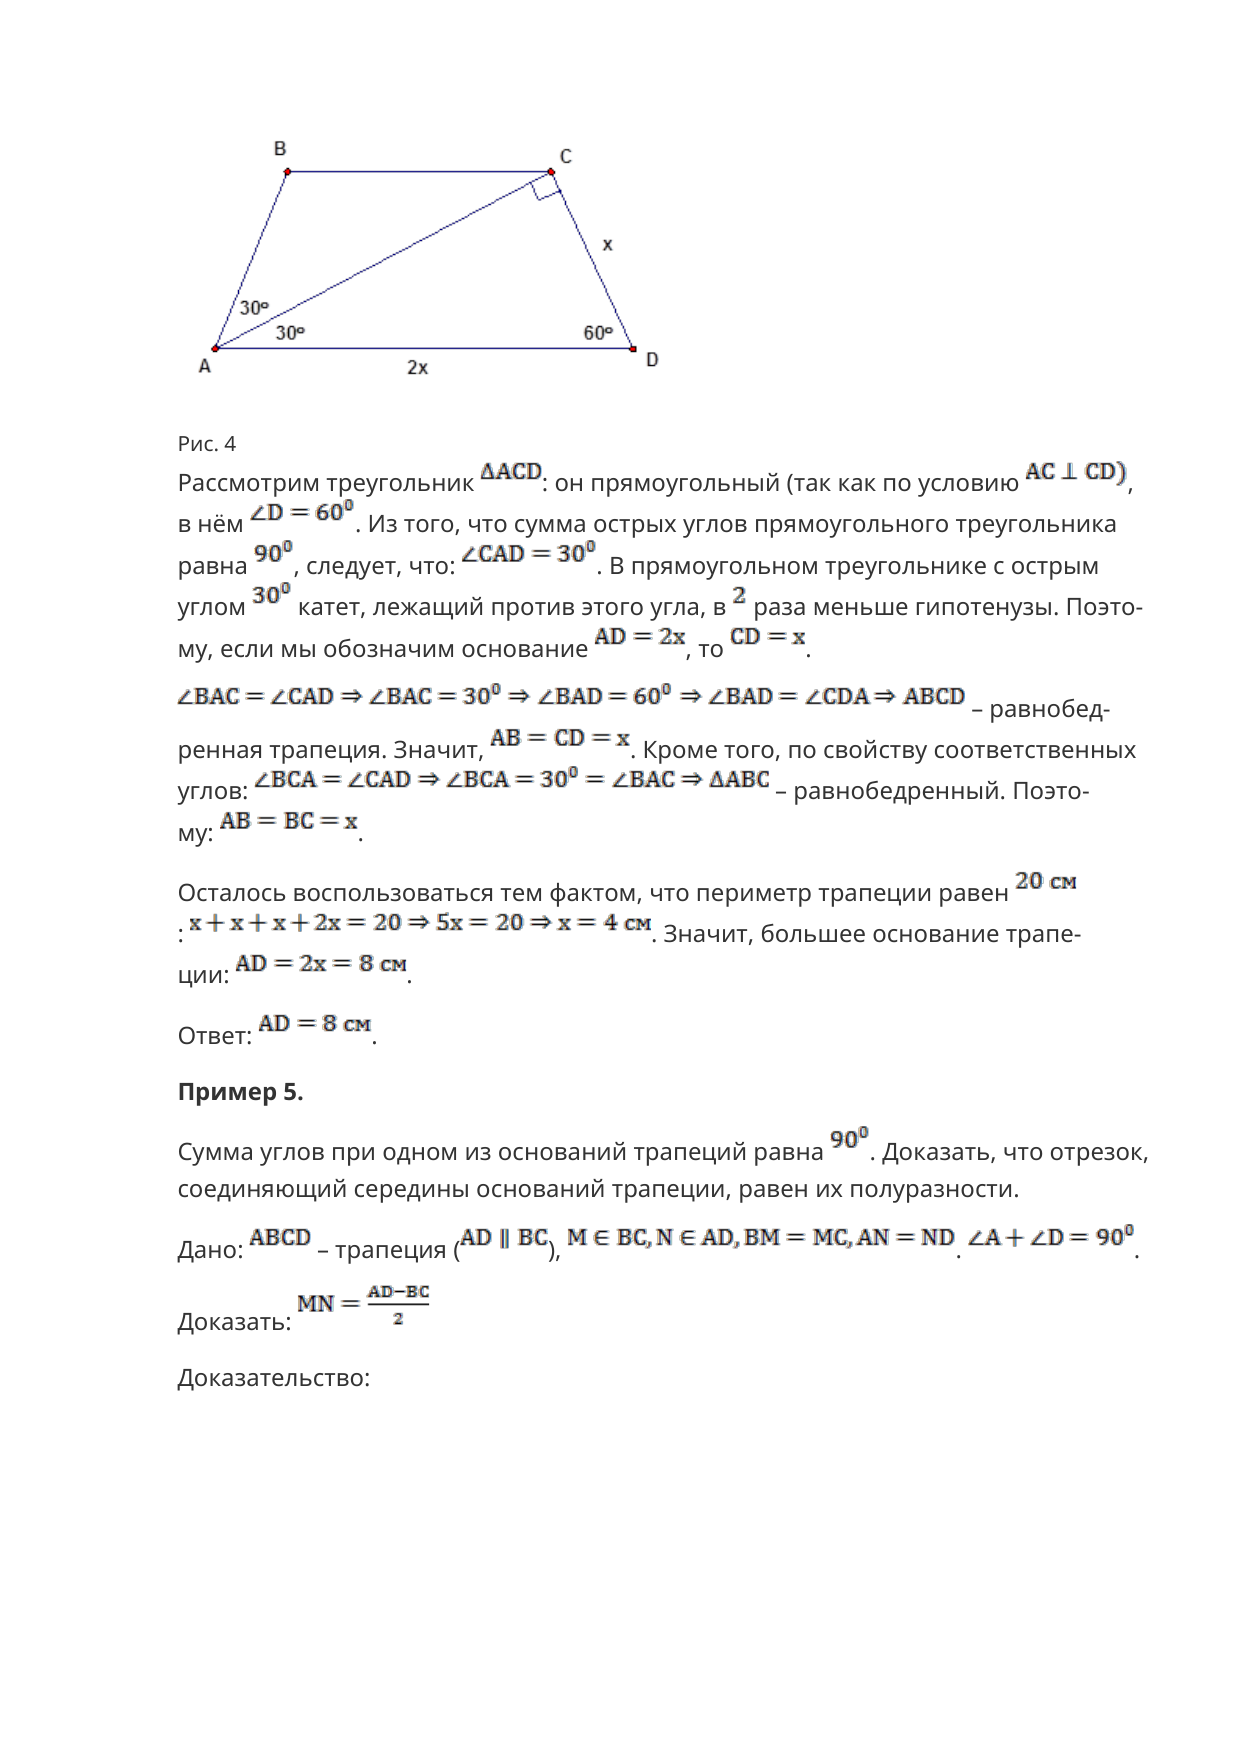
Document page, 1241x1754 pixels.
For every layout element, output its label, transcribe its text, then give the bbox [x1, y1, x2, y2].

picture [594, 622, 686, 657]
picture [297, 1283, 430, 1331]
picture [567, 1223, 956, 1258]
picture [252, 581, 292, 616]
picture [254, 540, 294, 575]
picture [480, 457, 542, 492]
picture [968, 1223, 1134, 1258]
text Пример 5. [177, 1070, 1152, 1107]
picture [1025, 457, 1128, 492]
text Доказать: [177, 1284, 1152, 1338]
picture [254, 765, 769, 800]
picture [177, 682, 965, 717]
text Рис. 4 [177, 420, 1152, 457]
picture [258, 1009, 372, 1044]
text Ответ: . [177, 1010, 1152, 1051]
picture [220, 806, 358, 842]
picture [249, 1223, 311, 1258]
picture [190, 908, 651, 943]
picture [730, 622, 805, 657]
text Доказательство: [177, 1356, 1152, 1394]
picture [1015, 866, 1077, 902]
picture [732, 581, 747, 616]
picture [461, 540, 597, 575]
text Рассмотрим треугольник : он прямоугольный (так как по условию , в нём . Из того, что сумма острых углов прямоугольного треугольника равна , следует, что: . В прямоугольном треугольнике с острым углом катет, лежащий против этого угла, в раза меньше гипотенузы. Поэтому, если мы обозначим основание , то . [177, 457, 1152, 664]
text Осталось воспользоваться тем фактом, что периметр трапеции равен : . Значит, большее основание трапеции: . [177, 867, 1152, 991]
picture [460, 1223, 548, 1258]
picture [235, 949, 407, 984]
picture [490, 724, 630, 759]
picture [830, 1126, 870, 1161]
picture [177, 118, 687, 401]
text Сумма углов при одном из оснований трапеций равна . Доказать, что отрезок, соединяющий середины оснований трапеции, равен их полуразности. [177, 1126, 1152, 1205]
picture [250, 498, 355, 533]
